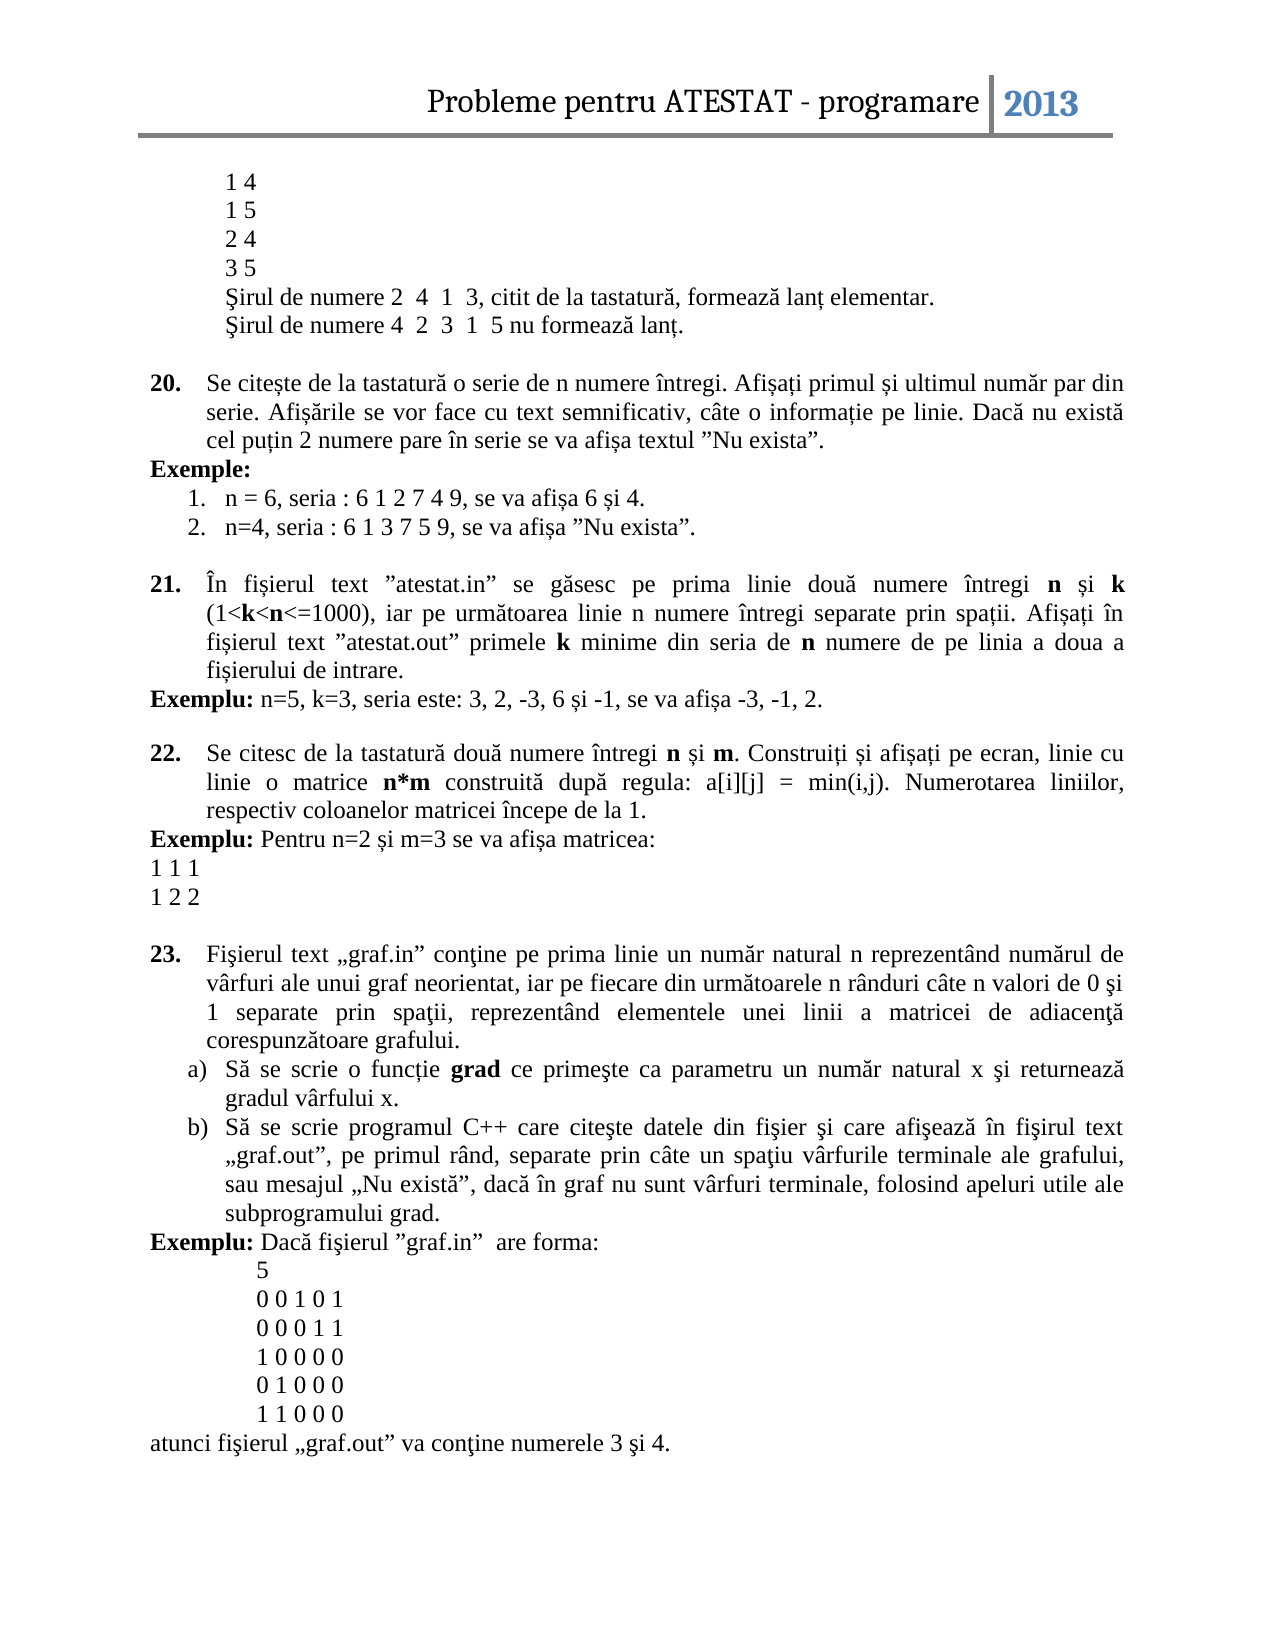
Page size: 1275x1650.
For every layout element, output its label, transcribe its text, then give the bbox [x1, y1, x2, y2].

list Fişierul text „graf.in” conţine pe prima linie un număr natural n reprezentând numărul de vârfuri ale unui graf neorientat, iar pe fiecare din următoarele n rânduri câte n valori de 0 şi 1 separate prin spaţii, reprezentând elementele unei linii a matricei de adiacenţă corespunzătoare grafului. [150, 939, 1125, 1054]
list Şirul de numere 4 2 3 1 5 nu formează lanț. [225, 310, 1125, 339]
list 1 4 [225, 167, 1125, 195]
list 3 5 [225, 253, 1125, 282]
list n = 6, seria : 6 1 2 7 4 9, se va afișa 6 și 4. [187, 483, 1125, 512]
text Exemple: [150, 454, 1125, 483]
text atunci fişierul „graf.out” va conţine numerele 3 şi 4. [150, 1428, 1125, 1457]
text Exemplu: n=5, k=3, seria este: 3, 2, -3, 6 și -1, se va afișa -3, -1, 2. [150, 684, 1125, 713]
list n=4, seria : 6 1 3 7 5 9, se va afișa ”Nu exista”. [187, 512, 1125, 540]
list Se citesc de la tastatură două numere întregi n și m. Construiți și afișați pe ecran, linie cu linie o matrice n*m construită după regula: a[i][j] = min(i,j). Numerotarea liniilor, respectiv coloanelor matricei începe de la 1. [150, 738, 1125, 824]
list Să se scrie programul C++ care citeşte datele din fişier şi care afişează în fişirul text „graf.out”, pe primul rând, separate prin câte un spaţiu vârfurile terminale ale grafului, sau mesajul „Nu există”, dacă în graf nu sunt vârfuri terminale, folosind apeluri utile ale subprogramului grad. [187, 1112, 1125, 1227]
text 0 0 1 0 1 [225, 1284, 1125, 1313]
list Se citește de la tastatură o serie de n numere întregi. Afișați primul și ultimul număr par din serie. Afișările se vor face cu text semnificativ, câte o informație pe linie. Dacă nu există cel puțin 2 numere pare în serie se va afișa textul ”Nu exista”. [150, 368, 1125, 454]
list 1 5 [225, 195, 1125, 224]
text 0 1 0 0 0 [150, 1370, 1125, 1399]
list 2 4 [225, 224, 1125, 253]
text Exemplu: Pentru n=2 și m=3 se va afișa matricea: [150, 824, 1125, 853]
text Exemplu: Dacă fişierul ”graf.in” are forma: [150, 1227, 1125, 1255]
text 1 1 1 [150, 853, 1125, 882]
list În fișierul text ”atestat.in” se găsesc pe prima linie două numere întregi n și k (1<k<n<=1000), iar pe următoarea linie n numere întregi separate prin spații. Afișați în fișierul text ”atestat.out” primele k minime din seria de n numere de pe linia a doua a fișierului de intrare. [150, 569, 1125, 684]
text 1 1 0 0 0 [150, 1399, 1125, 1428]
text 5 [150, 1255, 1125, 1284]
text 1 0 0 0 0 [225, 1342, 1125, 1370]
list Să se scrie o funcție grad ce primeşte ca parametru un număr natural x şi returnează gradul vârfului x. [187, 1054, 1125, 1112]
text 1 2 2 [150, 882, 1125, 910]
list Şirul de numere 2 4 1 3, citit de la tastatură, formează lanț elementar. [225, 282, 1125, 310]
text 0 0 0 1 1 [150, 1313, 1125, 1342]
